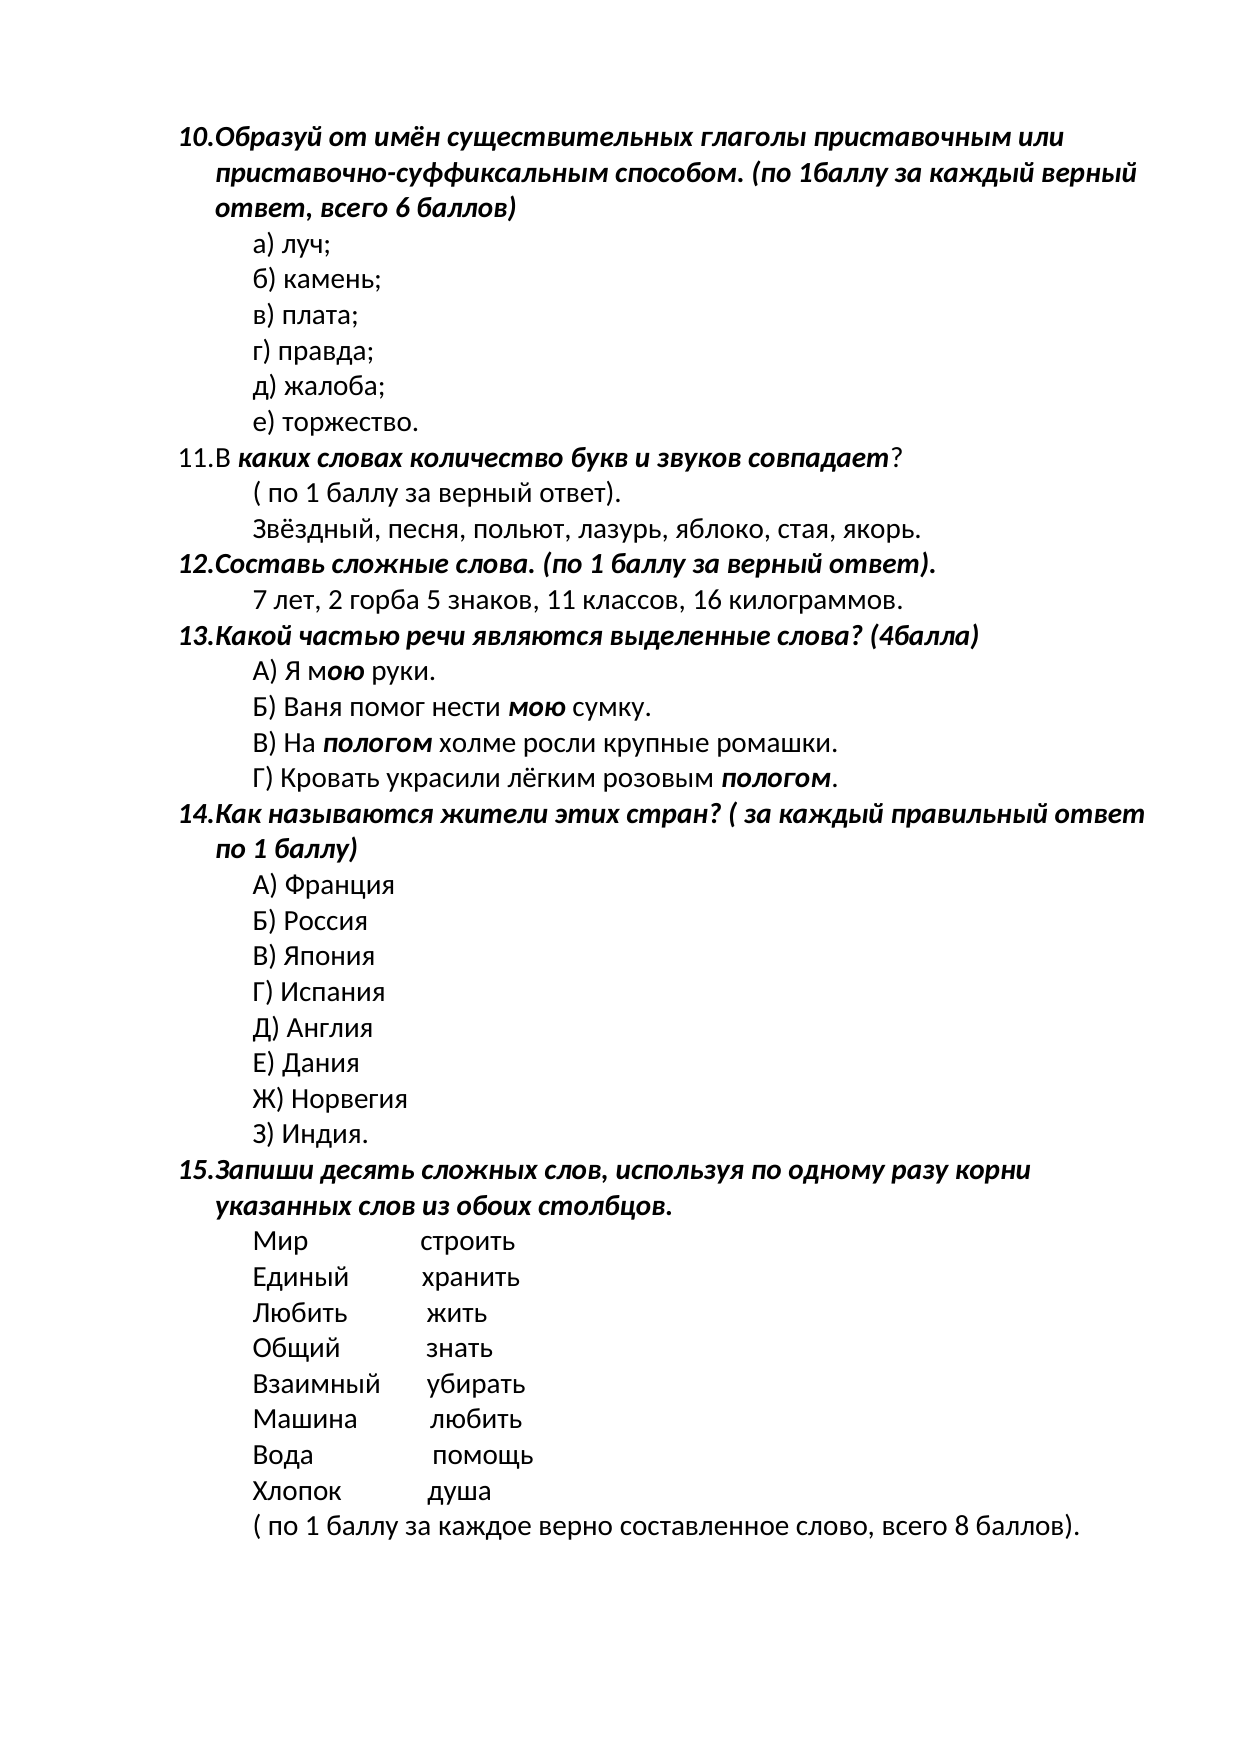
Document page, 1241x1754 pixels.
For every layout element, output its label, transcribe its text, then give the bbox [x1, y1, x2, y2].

text Взаимный убирать [252, 1365, 1152, 1401]
text б) камень; [252, 261, 1152, 296]
text Единый хранить [252, 1258, 1152, 1294]
text ( по 1 баллу за каждое верно составленное слово, всего 8 баллов). [252, 1507, 1152, 1543]
list Как называются жители этих стран? ( за каждый правильный ответ по 1 баллу) [177, 795, 1152, 866]
text А) Франция [252, 866, 1152, 902]
text Е) Дания [252, 1044, 1152, 1080]
text А) Я мою руки. [252, 652, 1152, 688]
list Образуй от имён существительных глаголы приставочным или приставочно-суффиксальным способом. (по 1баллу за каждый верный ответ, всего 6 баллов) [177, 118, 1152, 225]
text Д) Англия [252, 1009, 1152, 1044]
list Запиши десять сложных слов, используя по одному разу корни указанных слов из обоих столбцов. [177, 1151, 1152, 1222]
text д) жалоба; [252, 367, 1152, 403]
text Г) Кровать украсили лёгким розовым пологом. [252, 759, 1152, 795]
text Мир строить [252, 1222, 1152, 1258]
text З) Индия. [252, 1116, 1152, 1151]
list В каких словах количество букв и звуков совпадает? [177, 439, 1152, 474]
text Вода помощь [252, 1436, 1152, 1472]
text а) луч; [252, 225, 1152, 261]
text Б) Россия В) Япония Г) Испания [252, 902, 1152, 1009]
text г) правда; [252, 332, 1152, 367]
text Машина любить [252, 1401, 1152, 1436]
list Какой частью речи являются выделенные слова? (4балла) [177, 617, 1152, 652]
text 7 лет, 2 горба 5 знаков, 11 классов, 16 килограммов. [252, 581, 1152, 617]
text Хлопок душа [252, 1472, 1152, 1507]
text Звёздный, песня, польют, лазурь, яблоко, стая, якорь. [252, 510, 1152, 546]
text Общий знать [252, 1329, 1152, 1365]
text в) плата; [252, 296, 1152, 332]
text Ж) Норвегия [252, 1080, 1152, 1116]
text Б) Ваня помог нести мою сумку. [252, 688, 1152, 724]
text ( по 1 баллу за верный ответ). [252, 474, 1152, 510]
text Любить жить [252, 1294, 1152, 1329]
text В) На пологом холме росли крупные ромашки. [252, 724, 1152, 759]
list Составь сложные слова. (по 1 баллу за верный ответ). [177, 546, 1152, 581]
text е) торжество. [252, 403, 1152, 439]
